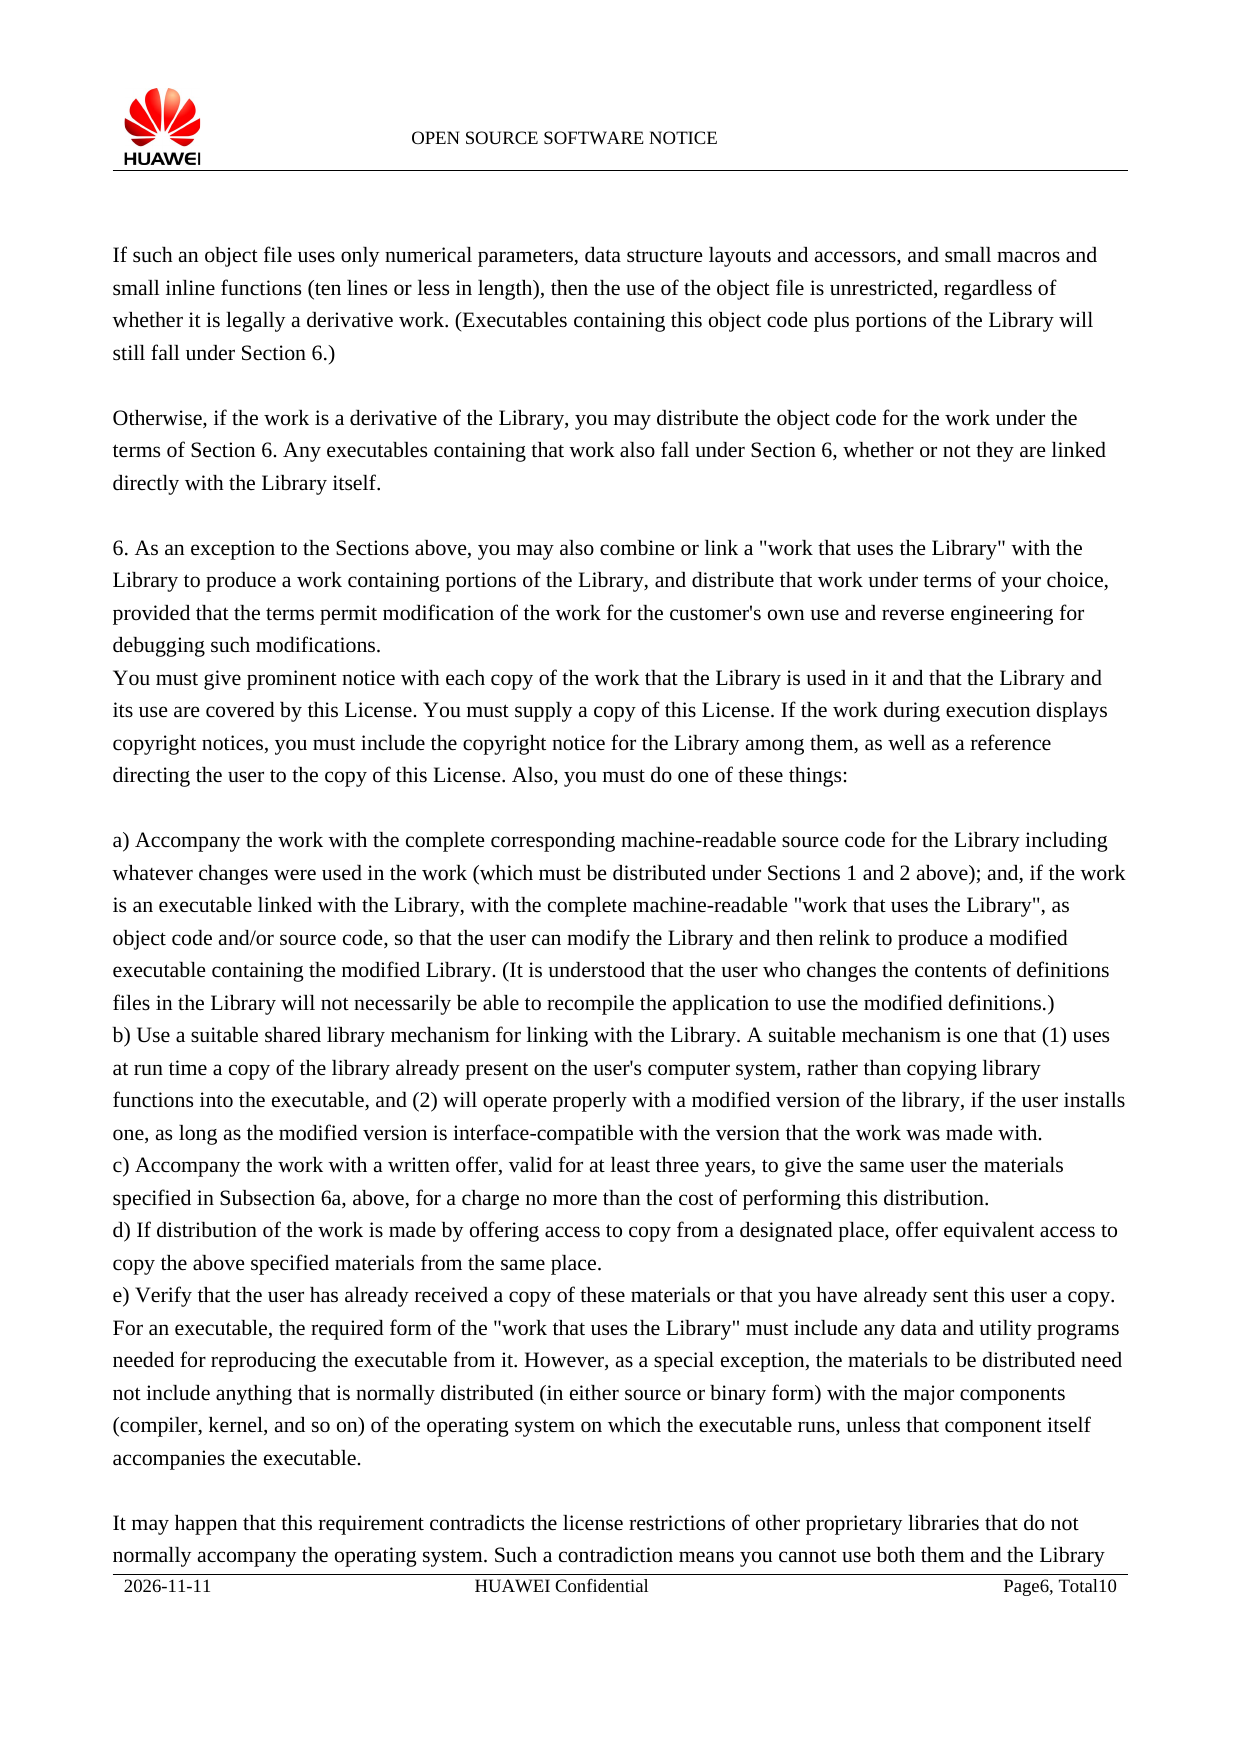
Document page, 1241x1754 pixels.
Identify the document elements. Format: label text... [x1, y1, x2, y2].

picture [124, 88, 201, 165]
